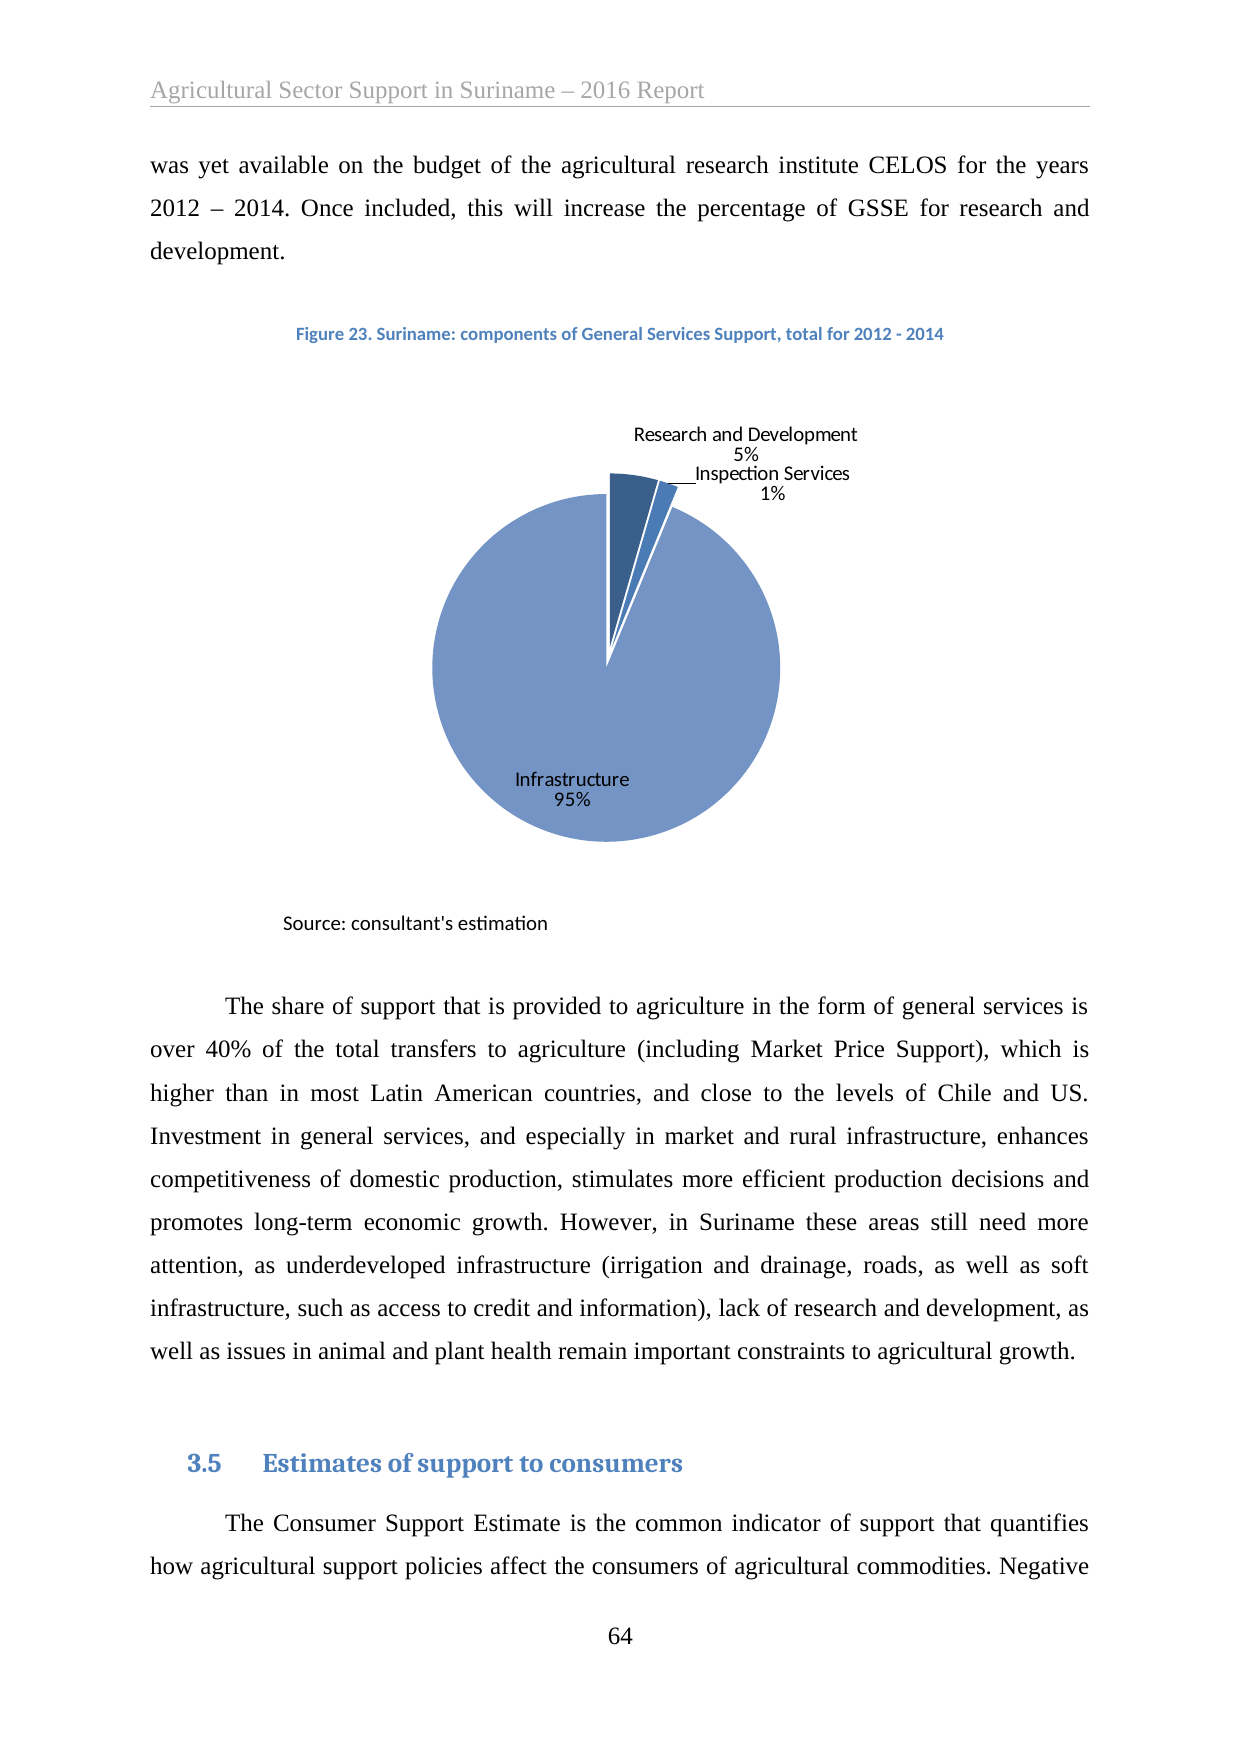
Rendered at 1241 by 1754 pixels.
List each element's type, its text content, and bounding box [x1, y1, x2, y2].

text Source: consultant's estimation [150, 910, 1090, 936]
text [150, 1508, 1090, 1580]
text The share of support that is provided to agriculture in the form of general services is over 40% of the total transfers to agriculture (including Market Price Support), which is higher than in most Latin American countries, and close to the levels of Chile and US. Investment in general services, and especially in market and rural infrastructure, enhances competitiveness of domestic production, stimulates more efficient production decisions and promotes long-term economic growth. However, in Suriname these areas still need more attention, as underdeveloped infrastructure (irrigation and drainage, roads, as well as soft infrastructure, such as access to credit and information), lack of research and development, as well as issues in animal and plant health remain important constraints to agricultural growth. [150, 991, 1090, 1365]
subtitle Estimates of support to consumers [187, 1448, 1090, 1479]
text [150, 150, 1090, 265]
text Figure 23. Suriname: components of General Services Support, total for 2012 - 2014 [150, 322, 1090, 345]
